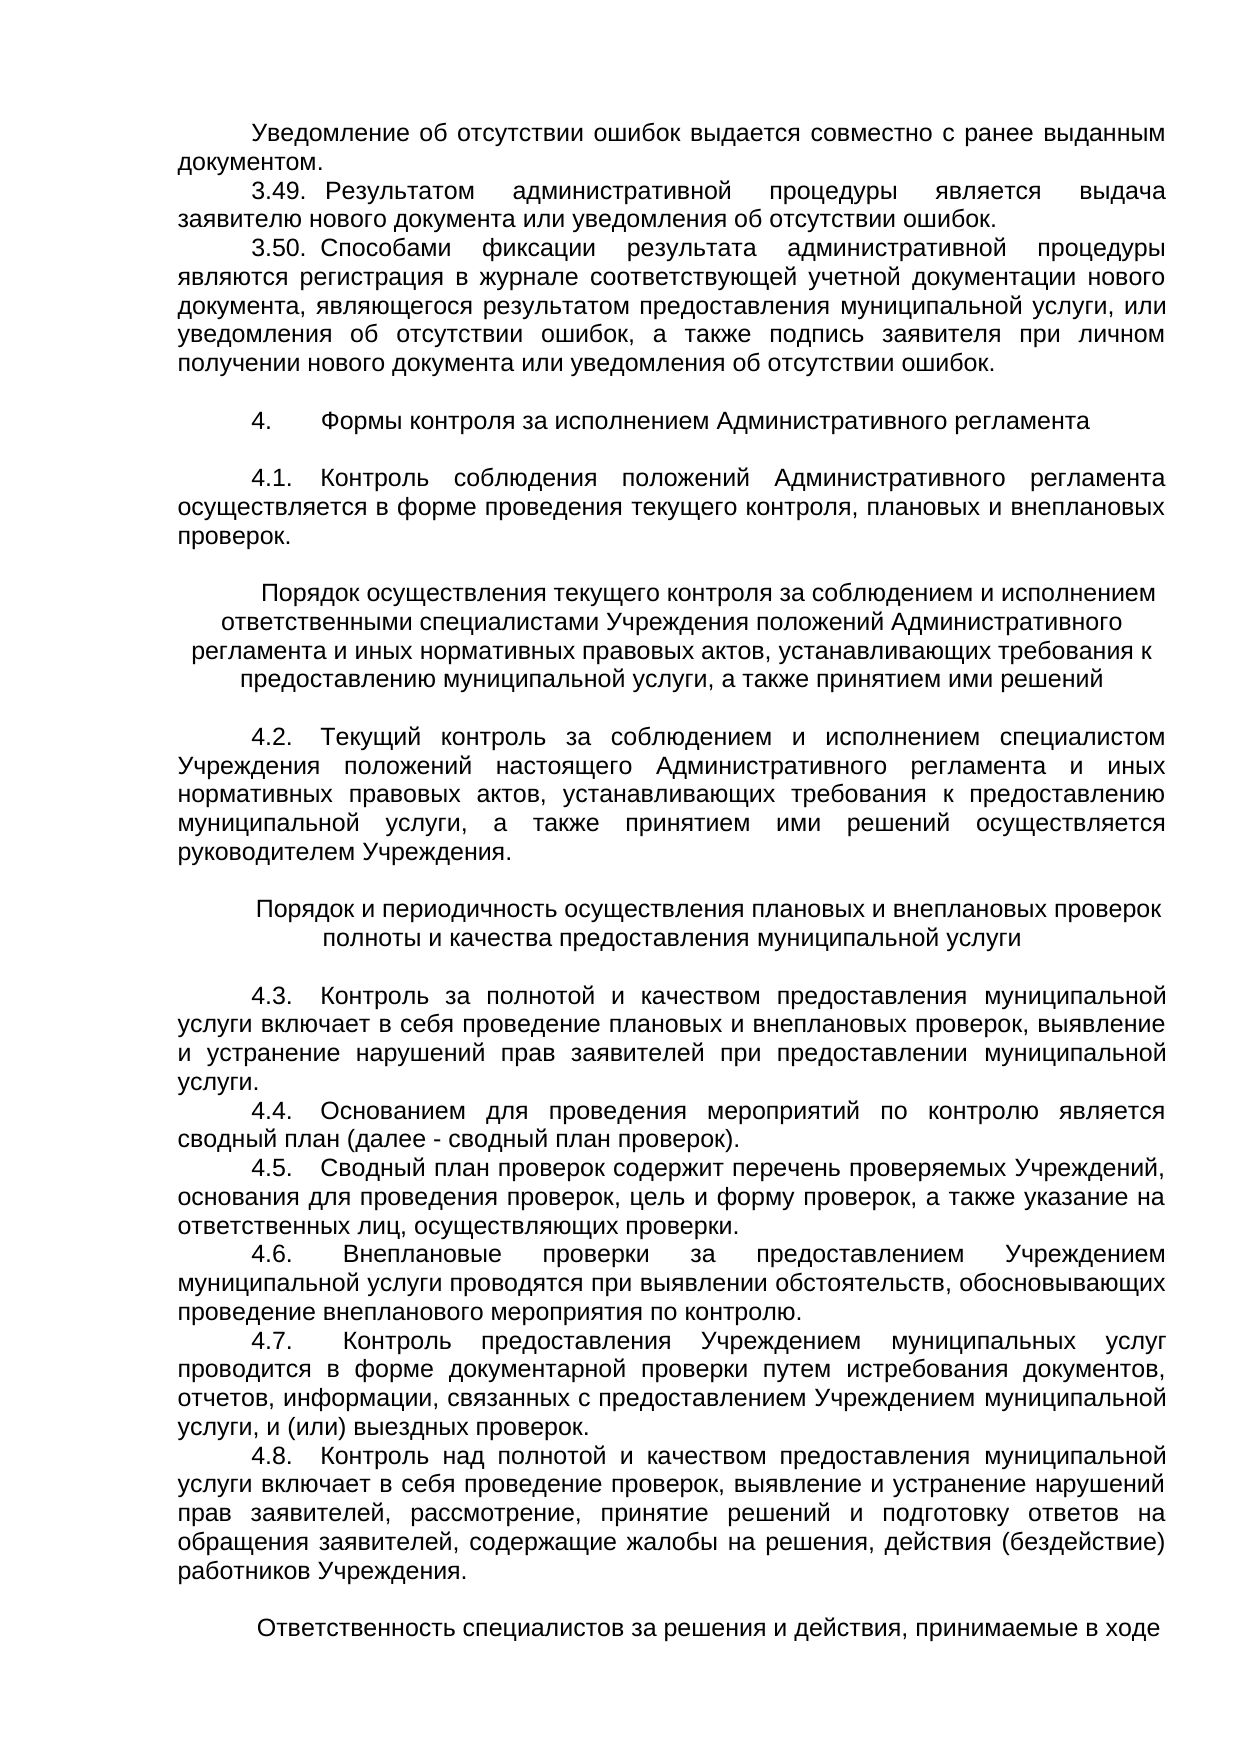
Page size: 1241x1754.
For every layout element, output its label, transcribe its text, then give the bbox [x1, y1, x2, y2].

list Контроль соблюдения положений Административного регламента осуществляется в форме проведения текущего контроля, плановых и внеплановых проверок. [177, 463, 1167, 549]
text Уведомление об отсутствии ошибок выдается совместно с ранее выданным документом. [177, 118, 1167, 176]
list Результатом административной процедуры является выдача заявителю нового документа или уведомления об отсутствии ошибок. [177, 176, 1167, 233]
list Сводный план проверок содержит перечень проверяемых Учреждений, основания для проведения проверок, цель и форму проверок, а также указание на ответственных лиц, осуществляющих проверки. [177, 1153, 1167, 1239]
list Формы контроля за исполнением Административного регламента [177, 406, 1167, 434]
list Контроль за полнотой и качеством предоставления муниципальной услуги включает в себя проведение плановых и внеплановых проверок, выявление и устранение нарушений прав заявителей при предоставлении муниципальной услуги. [177, 981, 1167, 1096]
list Внеплановые проверки за предоставлением Учреждением муниципальной услуги проводятся при выявлении обстоятельств, обосновывающих проведение внепланового мероприятия по контролю. [177, 1239, 1167, 1326]
list Контроль над полнотой и качеством предоставления муниципальной услуги включает в себя проведение проверок, выявление и устранение нарушений прав заявителей, рассмотрение, принятие решений и подготовку ответов на обращения заявителей, содержащие жалобы на решения, действия (бездействие) работников Учреждения. [177, 1441, 1167, 1584]
list Текущий контроль за соблюдением и исполнением специалистом Учреждения положений настоящего Административного регламента и иных нормативных правовых актов, устанавливающих требования к предоставлению муниципальной услуги, а также принятием ими решений осуществляется руководителем Учреждения. [177, 722, 1167, 866]
list Способами фиксации результата административной процедуры являются регистрация в журнале соответствующей учетной документации нового документа, являющегося результатом предоставления муниципальной услуги, или уведомления об отсутствии ошибок, а также подпись заявителя при личном получении нового документа или уведомления об отсутствии ошибок. [177, 233, 1167, 377]
list Основанием для проведения мероприятий по контролю является сводный план (далее - сводный план проверок). [177, 1096, 1167, 1153]
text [177, 1613, 1167, 1642]
text Порядок и периодичность осуществления плановых и внеплановых проверок полноты и качества предоставления муниципальной услуги [177, 894, 1167, 952]
list Контроль предоставления Учреждением муниципальных услуг проводится в форме документарной проверки путем истребования документов, отчетов, информации, связанных с предоставлением Учреждением муниципальной услуги, и (или) выездных проверок. [177, 1326, 1167, 1441]
text Порядок осуществления текущего контроля за соблюдением и исполнением ответственными специалистами Учреждения положений Административного регламента и иных нормативных правовых актов, устанавливающих требования к предоставлению муниципальной услуги, а также принятием ими решений [177, 578, 1167, 693]
